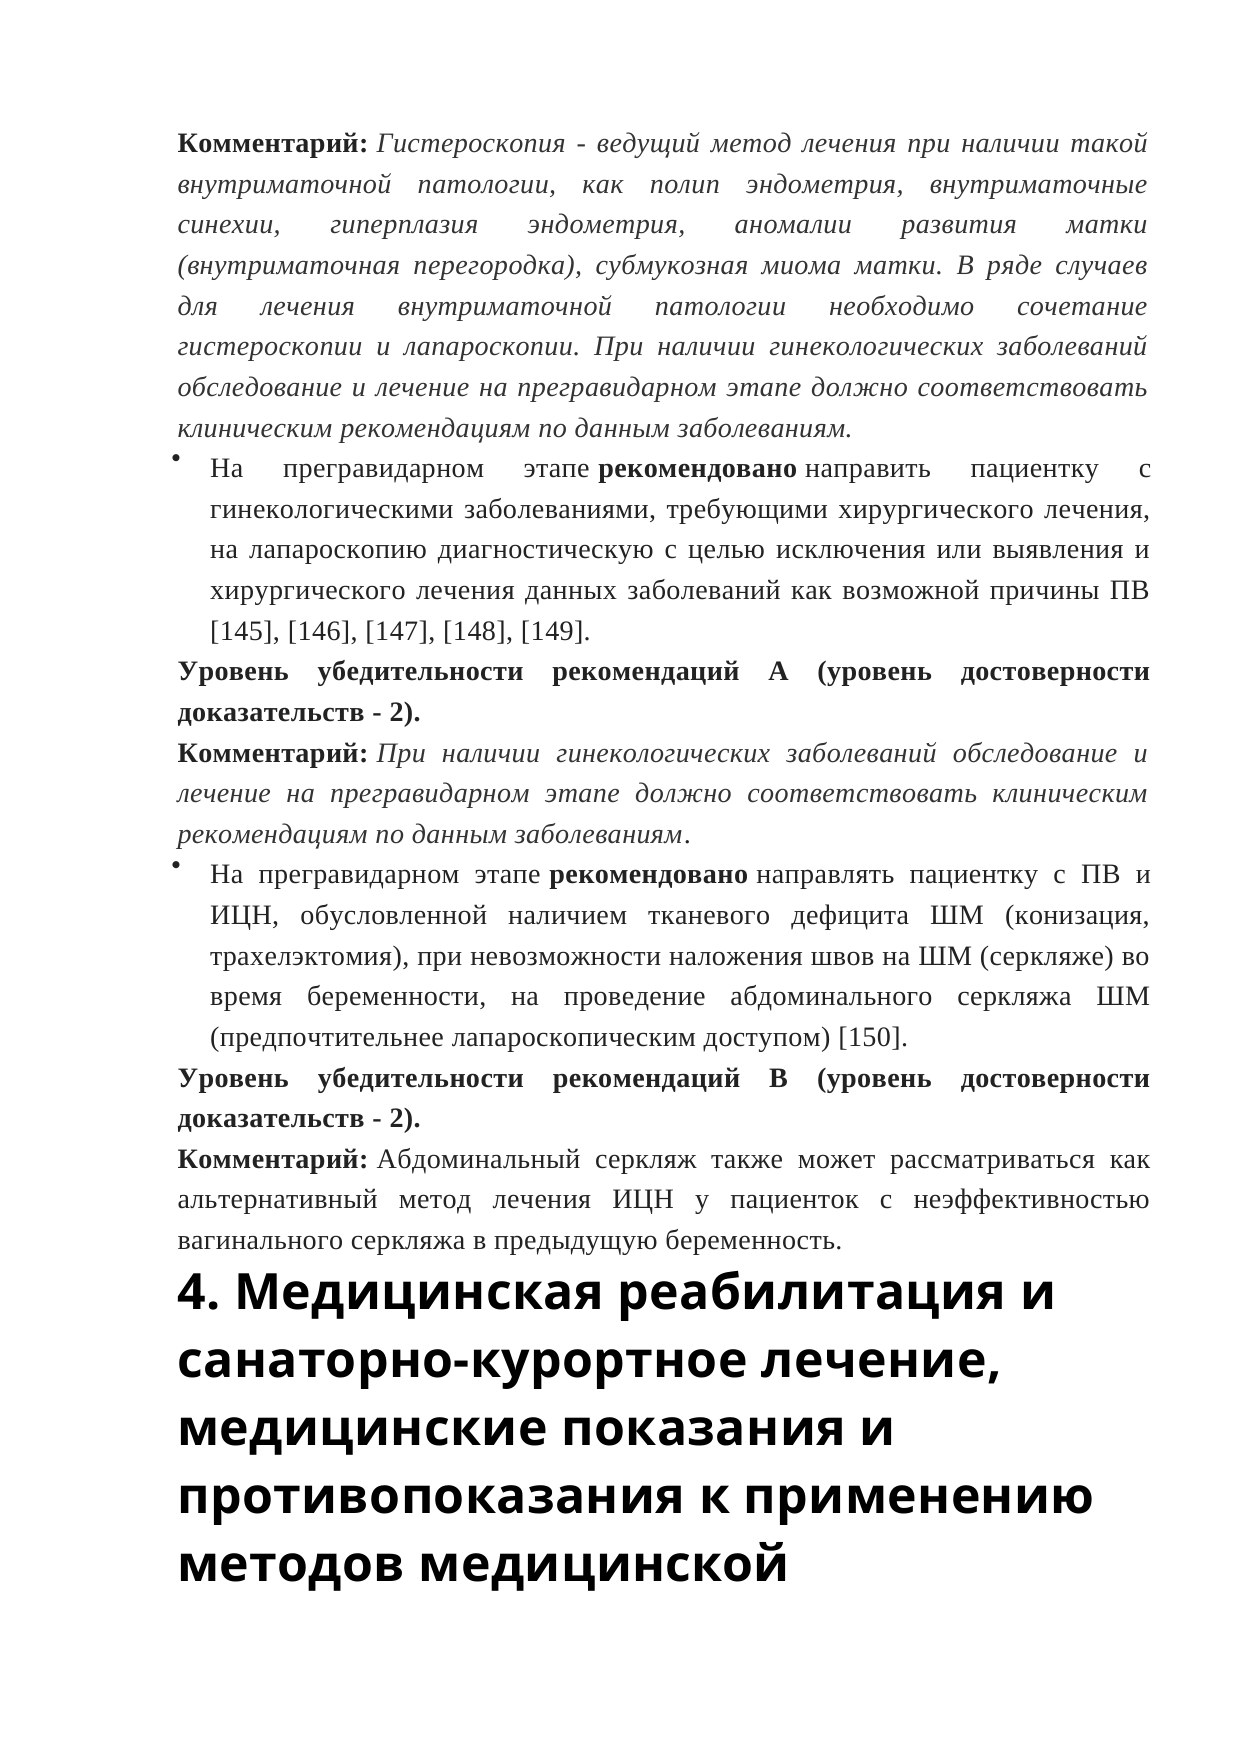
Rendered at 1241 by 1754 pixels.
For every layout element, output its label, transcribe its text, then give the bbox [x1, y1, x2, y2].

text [177, 1256, 1152, 1596]
list На прегравидарном этапе рекомендовано направлять пациентку с ПВ и ИЦН, обусловленной наличием тканевого дефицита ШМ (конизация, трахелэктомия), при невозможности наложения швов на ШМ (серкляже) во время беременности, на проведение абдоминального серкляжа ШМ (предпочтительнее лапароскопическим доступом) [150]. [172, 849, 1152, 1052]
text Комментарий: Абдоминальный серкляж также может рассматриваться как альтернативный метод лечения ИЦН у пациенток с неэффективностью вагинального серкляжа в предыдущую беременность. [177, 1134, 1152, 1256]
text Комментарий: При наличии гинекологических заболеваний обследование и лечение на прегравидарном этапе должно соответствовать клиническим рекомендациям по данным заболеваниям. [177, 727, 1152, 849]
text Уровень убедительности рекомендаций B (уровень достоверности доказательств - 2). [177, 1052, 1152, 1134]
list На прегравидарном этапе рекомендовано направить пациентку с гинекологическими заболеваниями, требующими хирургического лечения, на лапароскопию диагностическую с целью исключения или выявления и хирургического лечения данных заболеваний как возможной причины ПВ [145], [146], [147], [148], [149]. [172, 443, 1152, 646]
text Комментарий: Гистероскопия - ведущий метод лечения при наличии такой внутриматочной патологии, как полип эндометрия, внутриматочные синехии, гиперплазия эндометрия, аномалии развития матки (внутриматочная перегородка), субмукозная миома матки. В ряде случаев для лечения внутриматочной патологии необходимо сочетание гистероскопии и лапароскопии. При наличии гинекологических заболеваний обследование и лечение на прегравидарном этапе должно соответствовать клиническим рекомендациям по данным заболеваниям. [177, 118, 1152, 443]
text Уровень убедительности рекомендаций А (уровень достоверности доказательств - 2). [177, 646, 1152, 727]
